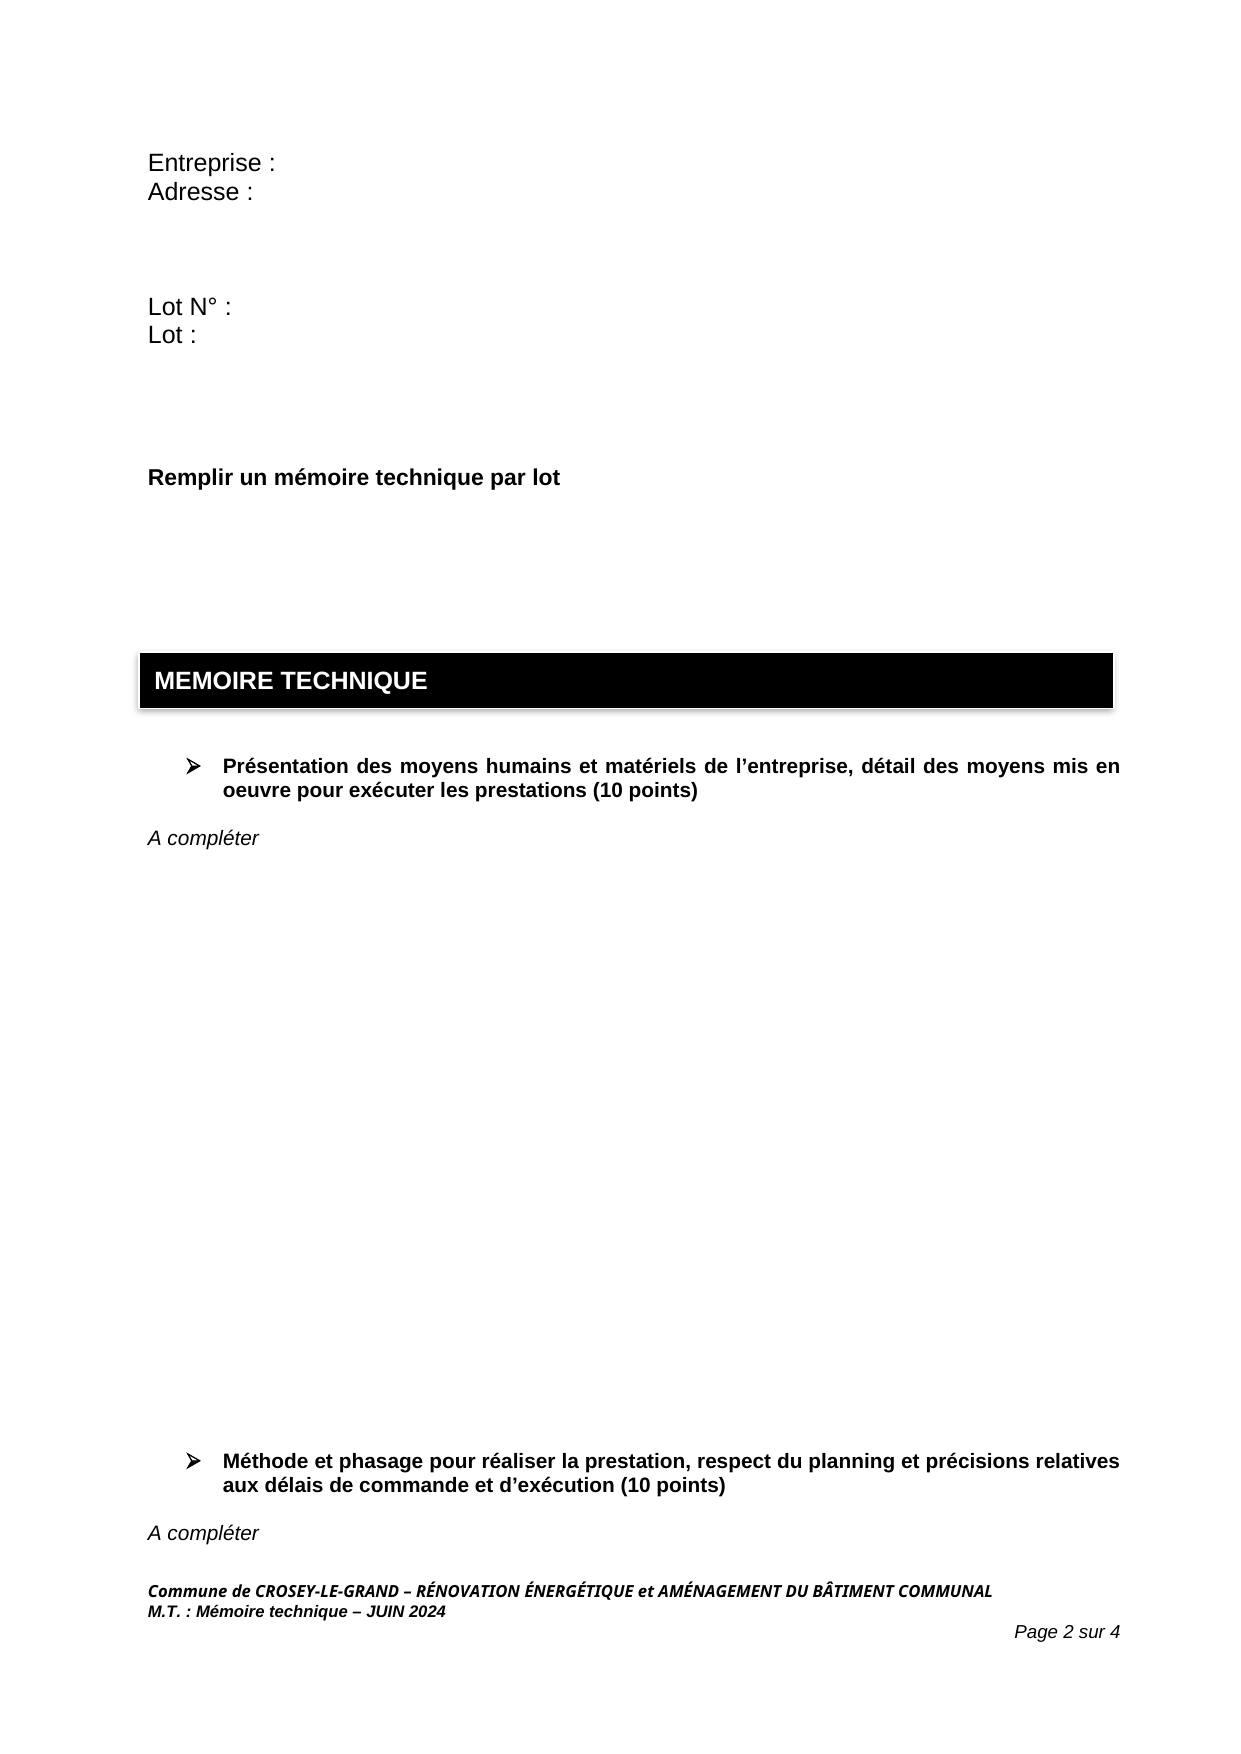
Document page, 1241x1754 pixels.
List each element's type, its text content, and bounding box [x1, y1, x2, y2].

text A compléter [148, 1521, 1122, 1545]
list Méthode et phasage pour réaliser la prestation, respect du planning et précisions relatives aux délais de commande et d’exécution (10 points) [185, 1449, 1122, 1497]
text A compléter [148, 826, 1122, 850]
text Lot N° : [148, 291, 1122, 320]
text Adresse : [148, 176, 1122, 205]
text Remplir un mémoire technique par lot [148, 464, 1122, 490]
text Lot : [148, 320, 1122, 349]
text Entreprise : [148, 148, 1122, 176]
list Présentation des moyens humains et matériels de l’entreprise, détail des moyens mis en oeuvre pour exécuter les prestations (10 points) [185, 754, 1122, 802]
